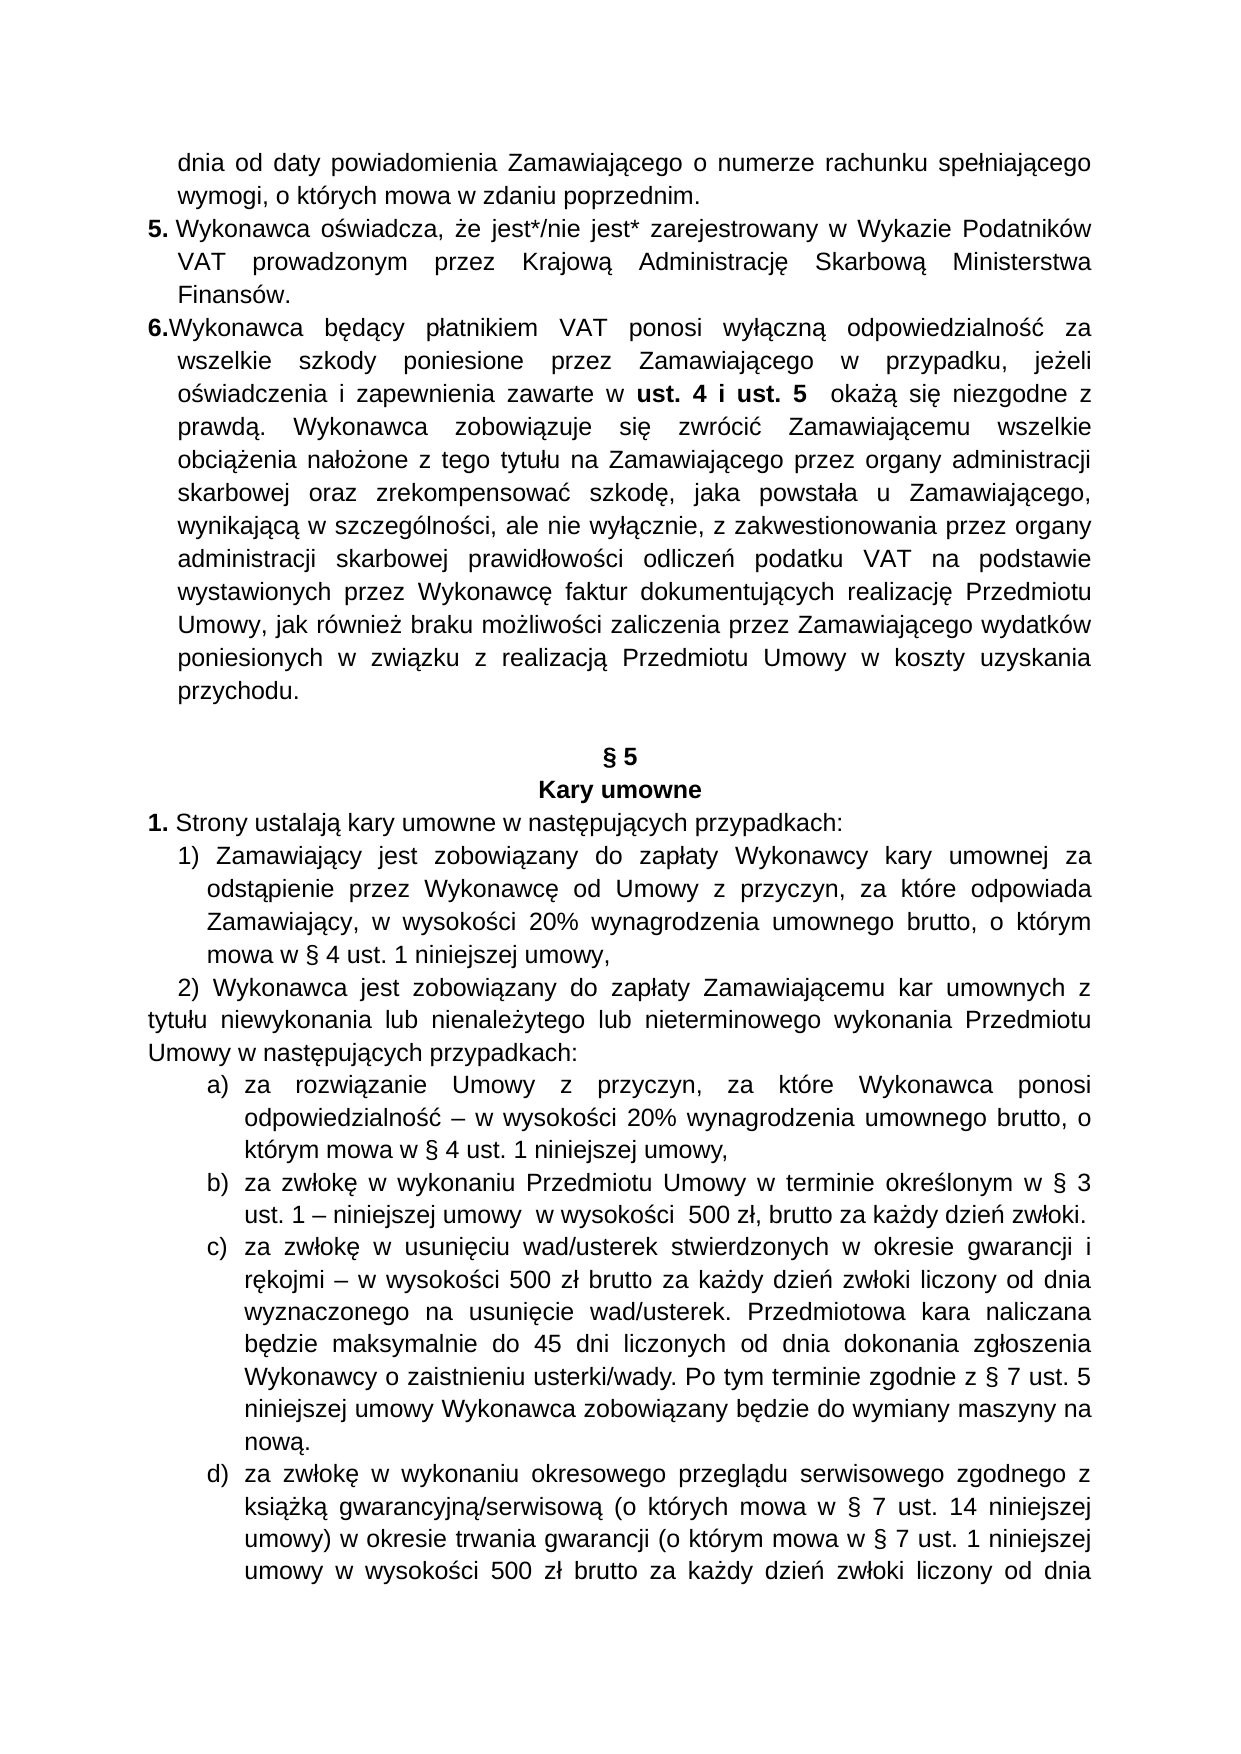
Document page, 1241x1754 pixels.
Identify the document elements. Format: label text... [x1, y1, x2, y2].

text 6.Wykonawca będący płatnikiem VAT ponosi wyłączną odpowiedzialność za wszelkie szkody poniesione przez Zamawiającego w przypadku, jeżeli oświadczenia i zapewnienia zawarte w ust. 4 i ust. 5 okażą się niezgodne z prawdą. Wykonawca zobowiązuje się zwrócić Zamawiającemu wszelkie obciążenia nałożone z tego tytułu na Zamawiającego przez organy administracji skarbowej oraz zrekompensować szkodę, jaka powstała u Zamawiającego, wynikającą w szczególności, ale nie wyłącznie, z zakwestionowania przez organy administracji skarbowej prawidłowości odliczeń podatku VAT na podstawie wystawionych przez Wykonawcę faktur dokumentujących realizację Przedmiotu Umowy, jak również braku możliwości zaliczenia przez Zamawiającego wydatków poniesionych w związku z realizacją Przedmiotu Umowy w koszty uzyskania przychodu. [148, 313, 1093, 705]
text Kary umowne [148, 775, 1093, 804]
text 1. Strony ustalają kary umowne w następujących przypadkach: [148, 808, 1093, 837]
list 2) Wykonawca jest zobowiązany do zapłaty Zamawiającemu kar umownych z tytułu niewykonania lub nienależytego lub nieterminowego wykonania Przedmiotu Umowy w następujących przypadkach: [148, 973, 1093, 1067]
list za zwłokę w usunięciu wad/usterek stwierdzonych w okresie gwarancji i rękojmi – w wysokości 500 zł brutto za każdy dzień zwłoki liczony od dnia wyznaczonego na usunięcie wad/usterek. Przedmiotowa kara naliczana będzie maksymalnie do 45 dni liczonych od dnia dokonania zgłoszenia Wykonawcy o zaistnieniu usterki/wady. Po tym terminie zgodnie z § 7 ust. 5 niniejszej umowy Wykonawca zobowiązany będzie do wymiany maszyny na nową. [207, 1232, 1093, 1455]
text 1) Zamawiający jest zobowiązany do zapłaty Wykonawcy kary umownej za odstąpienie przez Wykonawcę od Umowy z przyczyn, za które odpowiada Zamawiający, w wysokości 20% wynagrodzenia umownego brutto, o którym mowa w § 4 ust. 1 niniejszej umowy, [177, 841, 1093, 969]
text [177, 148, 1093, 209]
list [207, 1459, 1093, 1585]
text § 5 [148, 742, 1093, 771]
text 5. Wykonawca oświadcza, że jest*/nie jest* zarejestrowany w Wykazie Podatników VAT prowadzonym przez Krajową Administrację Skarbową Ministerstwa Finansów. [148, 214, 1093, 308]
list za rozwiązanie Umowy z przyczyn, za które Wykonawca ponosi odpowiedzialność – w wysokości 20% wynagrodzenia umownego brutto, o którym mowa w § 4 ust. 1 niniejszej umowy, [207, 1070, 1093, 1164]
list za zwłokę w wykonaniu Przedmiotu Umowy w terminie określonym w § 3 ust. 1 – niniejszej umowy w wysokości 500 zł, brutto za każdy dzień zwłoki. [207, 1167, 1093, 1229]
